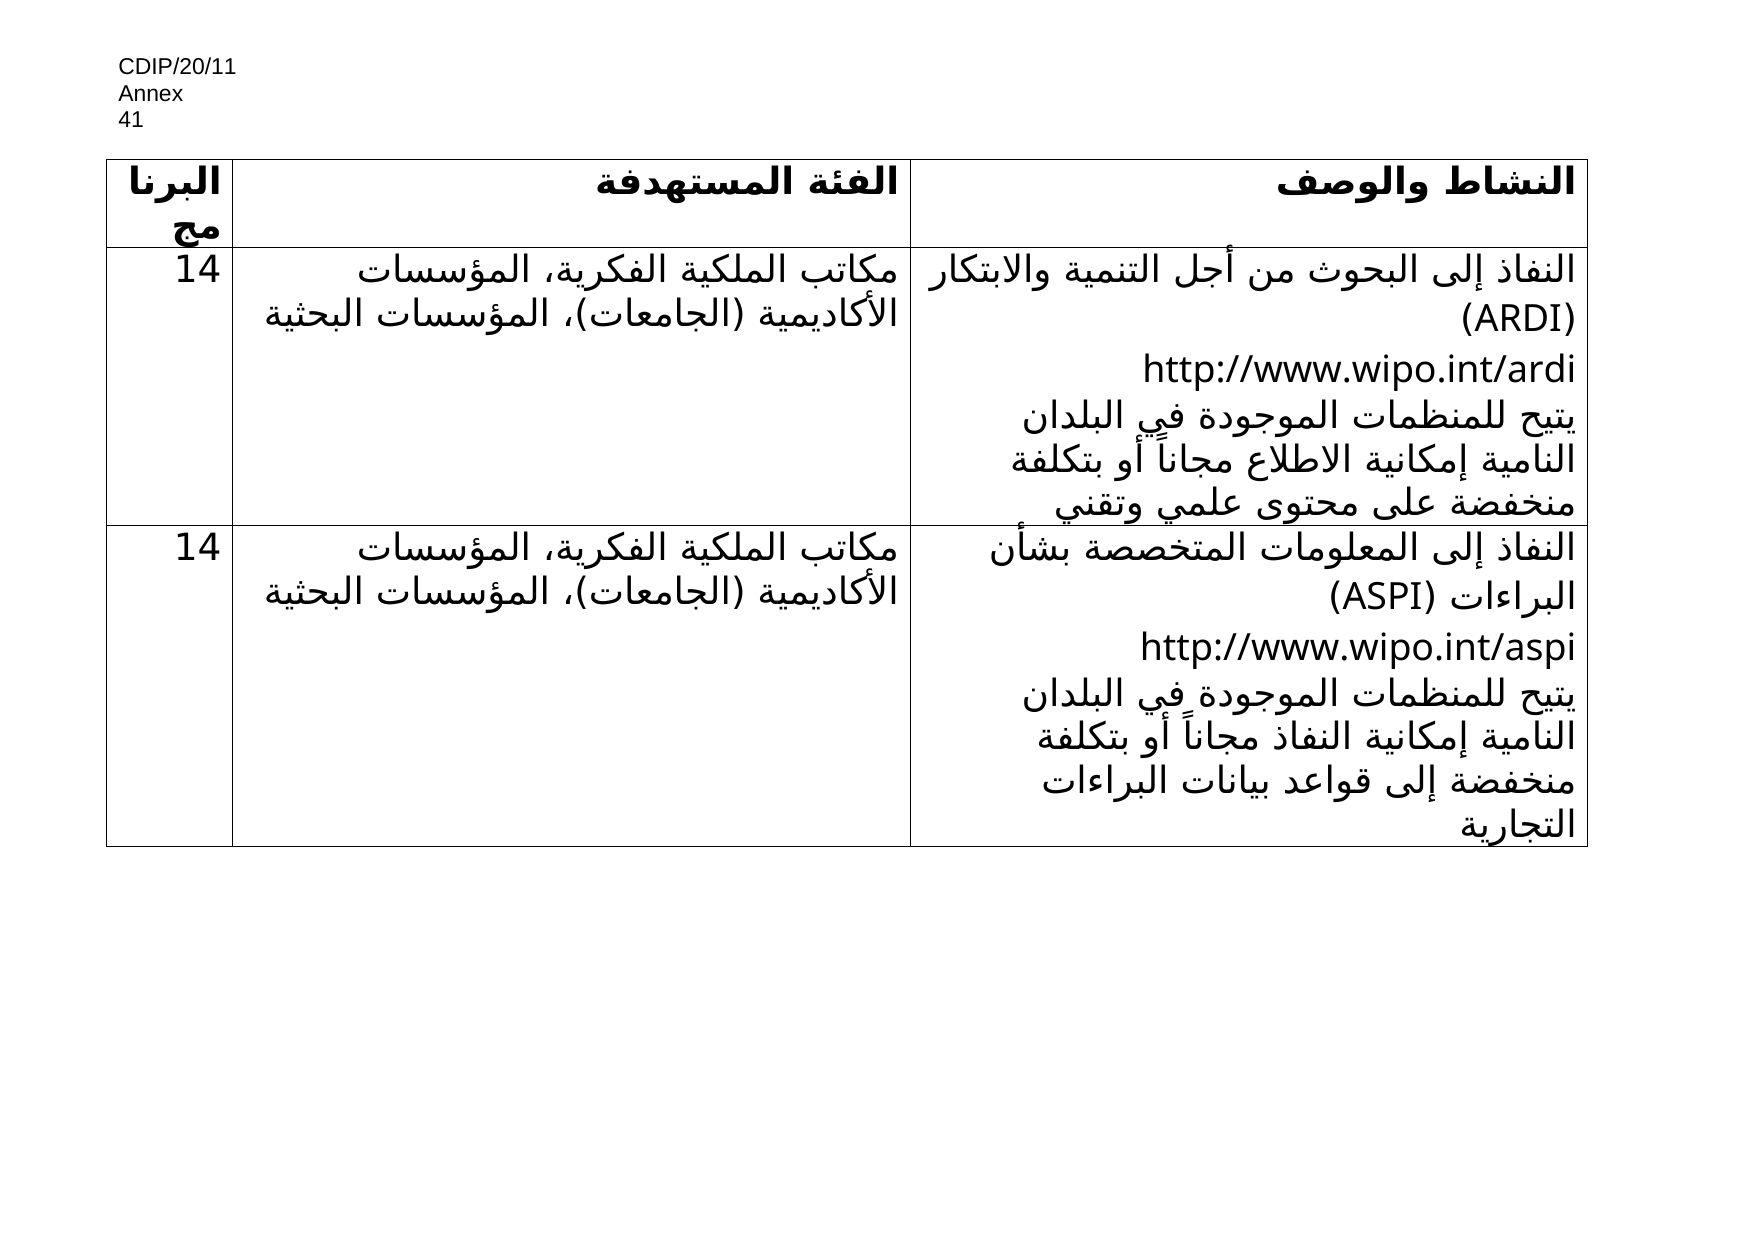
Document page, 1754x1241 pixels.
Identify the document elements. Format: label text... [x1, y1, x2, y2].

table_cell النفاذ إلى البحوث من أجل التنمية والابتكار (ARDI) http://www.wipo.int/ardi يتيح للمنظمات الموجودة في البلدان النامية إمكانية الاطلاع مجاناً أو بتكلفة منخفضة على محتوى علمي وتقني [911, 248, 1587, 524]
table_header البرنامج [107, 160, 232, 247]
table_cell 14 [107, 248, 232, 524]
table_cell 14 [107, 526, 232, 846]
table_cell النفاذ إلى المعلومات المتخصصة بشأن البراءات (ASPI) http://www.wipo.int/aspi يتيح للمنظمات الموجودة في البلدان النامية إمكانية النفاذ مجاناً أو بتكلفة منخفضة إلى قواعد بيانات البراءات التجارية [911, 526, 1587, 846]
table_header النشاط والوصف [911, 160, 1587, 247]
table_cell مكاتب الملكية الفكرية، المؤسسات الأكاديمية (الجامعات)، المؤسسات البحثية [233, 248, 910, 524]
table_header الفئة المستهدفة [233, 160, 910, 247]
table_cell مكاتب الملكية الفكرية، المؤسسات الأكاديمية (الجامعات)، المؤسسات البحثية [233, 526, 910, 846]
